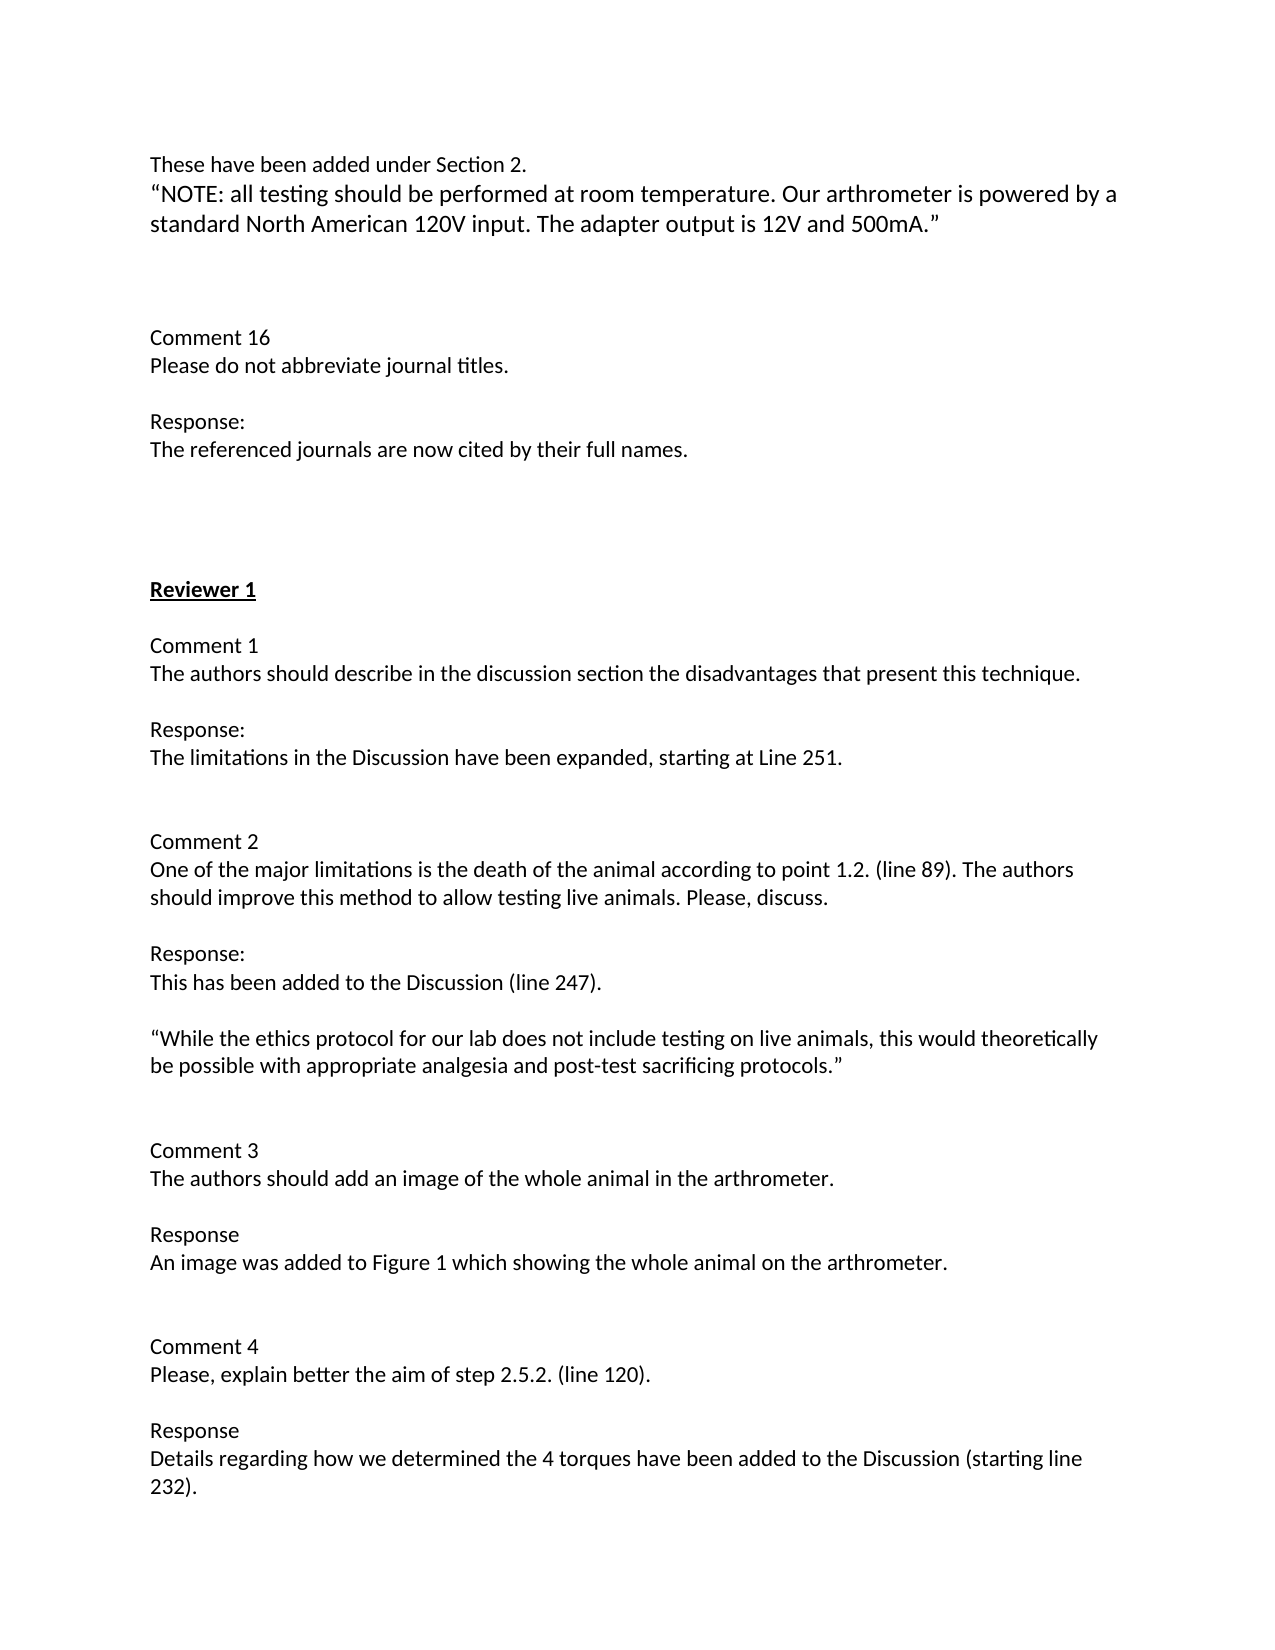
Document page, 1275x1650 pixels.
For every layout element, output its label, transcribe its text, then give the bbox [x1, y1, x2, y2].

text Response [150, 1416, 1125, 1444]
text One of the major limitations is the death of the animal according to point 1.2. (line 89). The authors should improve this method to allow testing live animals. Please, discuss. [150, 856, 1125, 939]
text Comment 1 [150, 631, 1125, 659]
text This has been added to the Discussion (line 247). [150, 968, 1125, 996]
text Comment 2 [150, 827, 1125, 856]
text Please, explain better the aim of step 2.5.2. (line 120). [150, 1360, 1125, 1388]
text These have been added under Section 2. [150, 150, 1125, 178]
text Response: [150, 715, 1125, 743]
text Reviewer 1 [150, 575, 1125, 603]
text Details regarding how we determined the 4 torques have been added to the Discussion (starting line 232). [150, 1444, 1125, 1500]
text Comment 3 [150, 1136, 1125, 1164]
text Response: [150, 407, 1125, 435]
text The limitations in the Discussion have been expanded, starting at Line 251. [150, 743, 1125, 771]
text Please do not abbreviate journal titles. [150, 351, 1125, 379]
text The referenced journals are now cited by their full names. [150, 435, 1125, 463]
text “NOTE: all testing should be performed at room temperature. Our arthrometer is powered by a standard North American 120V input. The adapter output is 12V and 500mA.” [150, 178, 1125, 239]
text Comment 4 [150, 1332, 1125, 1360]
text Comment 16 [150, 323, 1125, 351]
text “While the ethics protocol for our lab does not include testing on live animals, this would theoretically be possible with appropriate analgesia and post-test sacrificing protocols.” [150, 1024, 1125, 1080]
text An image was added to Figure 1 which showing the whole animal on the arthrometer. [150, 1248, 1125, 1276]
text Response: [150, 939, 1125, 968]
text The authors should describe in the discussion section the disadvantages that present this technique. [150, 659, 1125, 715]
text The authors should add an image of the whole animal in the arthrometer. [150, 1164, 1125, 1192]
text Response [150, 1220, 1125, 1248]
